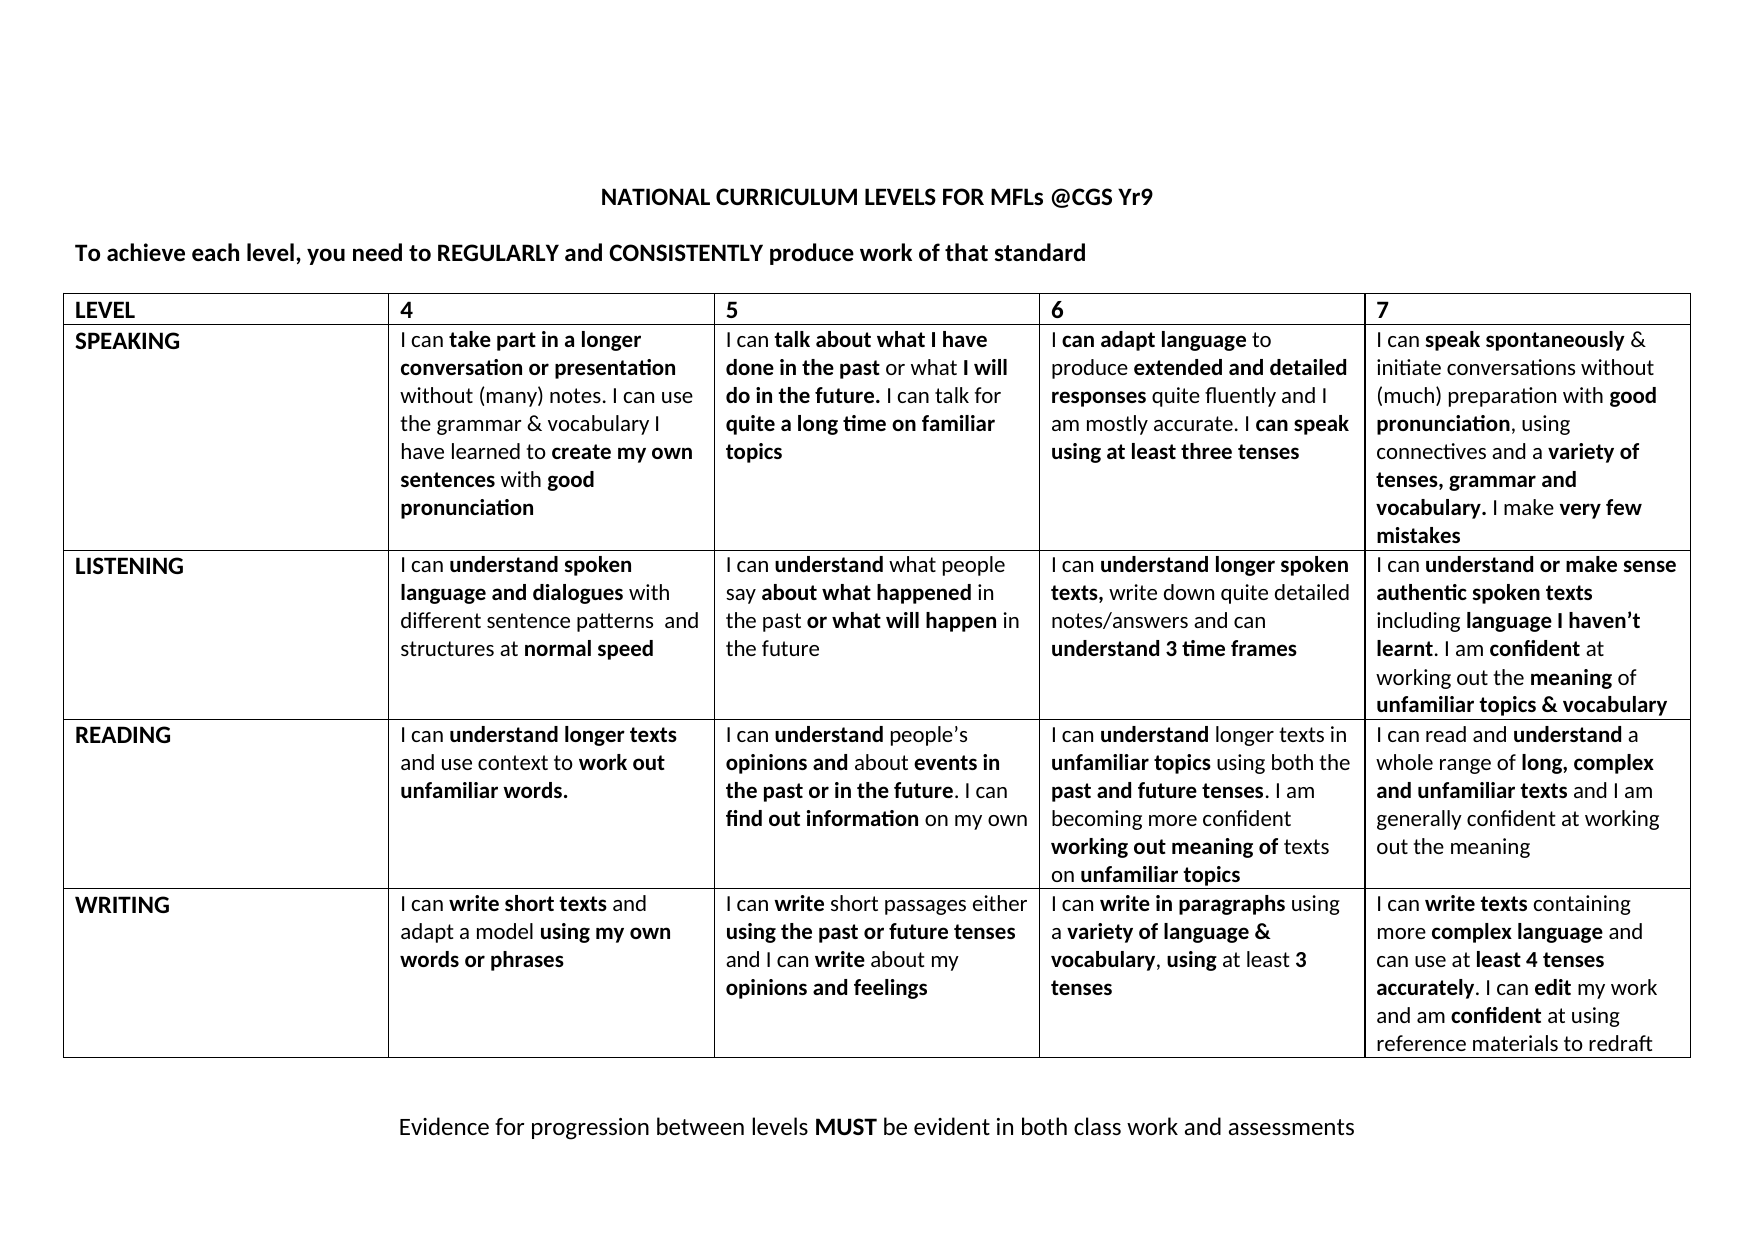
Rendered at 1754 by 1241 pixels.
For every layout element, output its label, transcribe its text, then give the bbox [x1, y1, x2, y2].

table_cell I can take part in a longer conversation or presentation without (many) notes. I can use the grammar & vocabulary I have learned to create my own sentences with good pronunciation [389, 325, 714, 549]
table_cell I can write short texts and adapt a model using my own words or phrases [389, 889, 714, 1057]
text NATIONAL CURRICULUM LEVELS FOR MFLs @CGS Yr9 [75, 181, 1679, 212]
table_cell I can understand what people say about what happened in the past or what will happen in the future [715, 551, 1039, 719]
table_header 6 [1040, 294, 1364, 324]
table_cell I can understand longer texts in unfamiliar topics using both the past and future tenses. I am becoming more confident working out meaning of texts on unfamiliar topics [1040, 720, 1364, 888]
table_cell I can understand longer spoken texts, write down quite detailed notes/answers and can understand 3 time frames [1040, 551, 1364, 719]
table_header 4 [389, 294, 714, 324]
table_cell I can adapt language to produce extended and detailed responses quite fluently and I am mostly accurate. I can speak using at least three tenses [1040, 325, 1364, 549]
table_cell WRITING [64, 889, 388, 1057]
table_header 7 [1366, 294, 1690, 324]
table_cell I can write short passages either using the past or future tenses and I can write about my opinions and feelings [715, 889, 1039, 1057]
table_cell SPEAKING [64, 325, 388, 549]
table_cell I can talk about what I have done in the past or what I will do in the future. I can talk for quite a long time on familiar topics [715, 325, 1039, 549]
table_header 5 [715, 294, 1039, 324]
table_cell I can understand or make sense authentic spoken texts including language I haven’t learnt. I am confident at working out the meaning of unfamiliar topics & vocabulary [1366, 551, 1690, 719]
table_cell I can understand spoken language and dialogues with different sentence patterns and structures at normal speed [389, 551, 714, 719]
table_cell I can understand people’s opinions and about events in the past or in the future. I can find out information on my own [715, 720, 1039, 888]
table_cell I can understand longer texts and use context to work out unfamiliar words. [389, 720, 714, 888]
table_cell I can read and understand a whole range of long, complex and unfamiliar texts and I am generally confident at working out the meaning [1366, 720, 1690, 888]
table_cell I can write in paragraphs using a variety of language & vocabulary, using at least 3 tenses [1040, 889, 1364, 1057]
table_cell I can speak spontaneously & initiate conversations without (much) preparation with good pronunciation, using connectives and a variety of tenses, grammar and vocabulary. I make very few mistakes [1366, 325, 1690, 549]
table_cell READING [64, 720, 388, 888]
table_header LEVEL [64, 294, 388, 324]
table_cell I can write texts containing more complex language and can use at least 4 tenses accurately. I can edit my work and am confident at using reference materials to redraft [1366, 889, 1690, 1057]
text To achieve each level, you need to REGULARLY and CONSISTENTLY produce work of that standard [75, 237, 1679, 267]
text Evidence for progression between levels MUST be evident in both class work and assessments [75, 1111, 1679, 1142]
table_cell LISTENING [64, 551, 388, 719]
